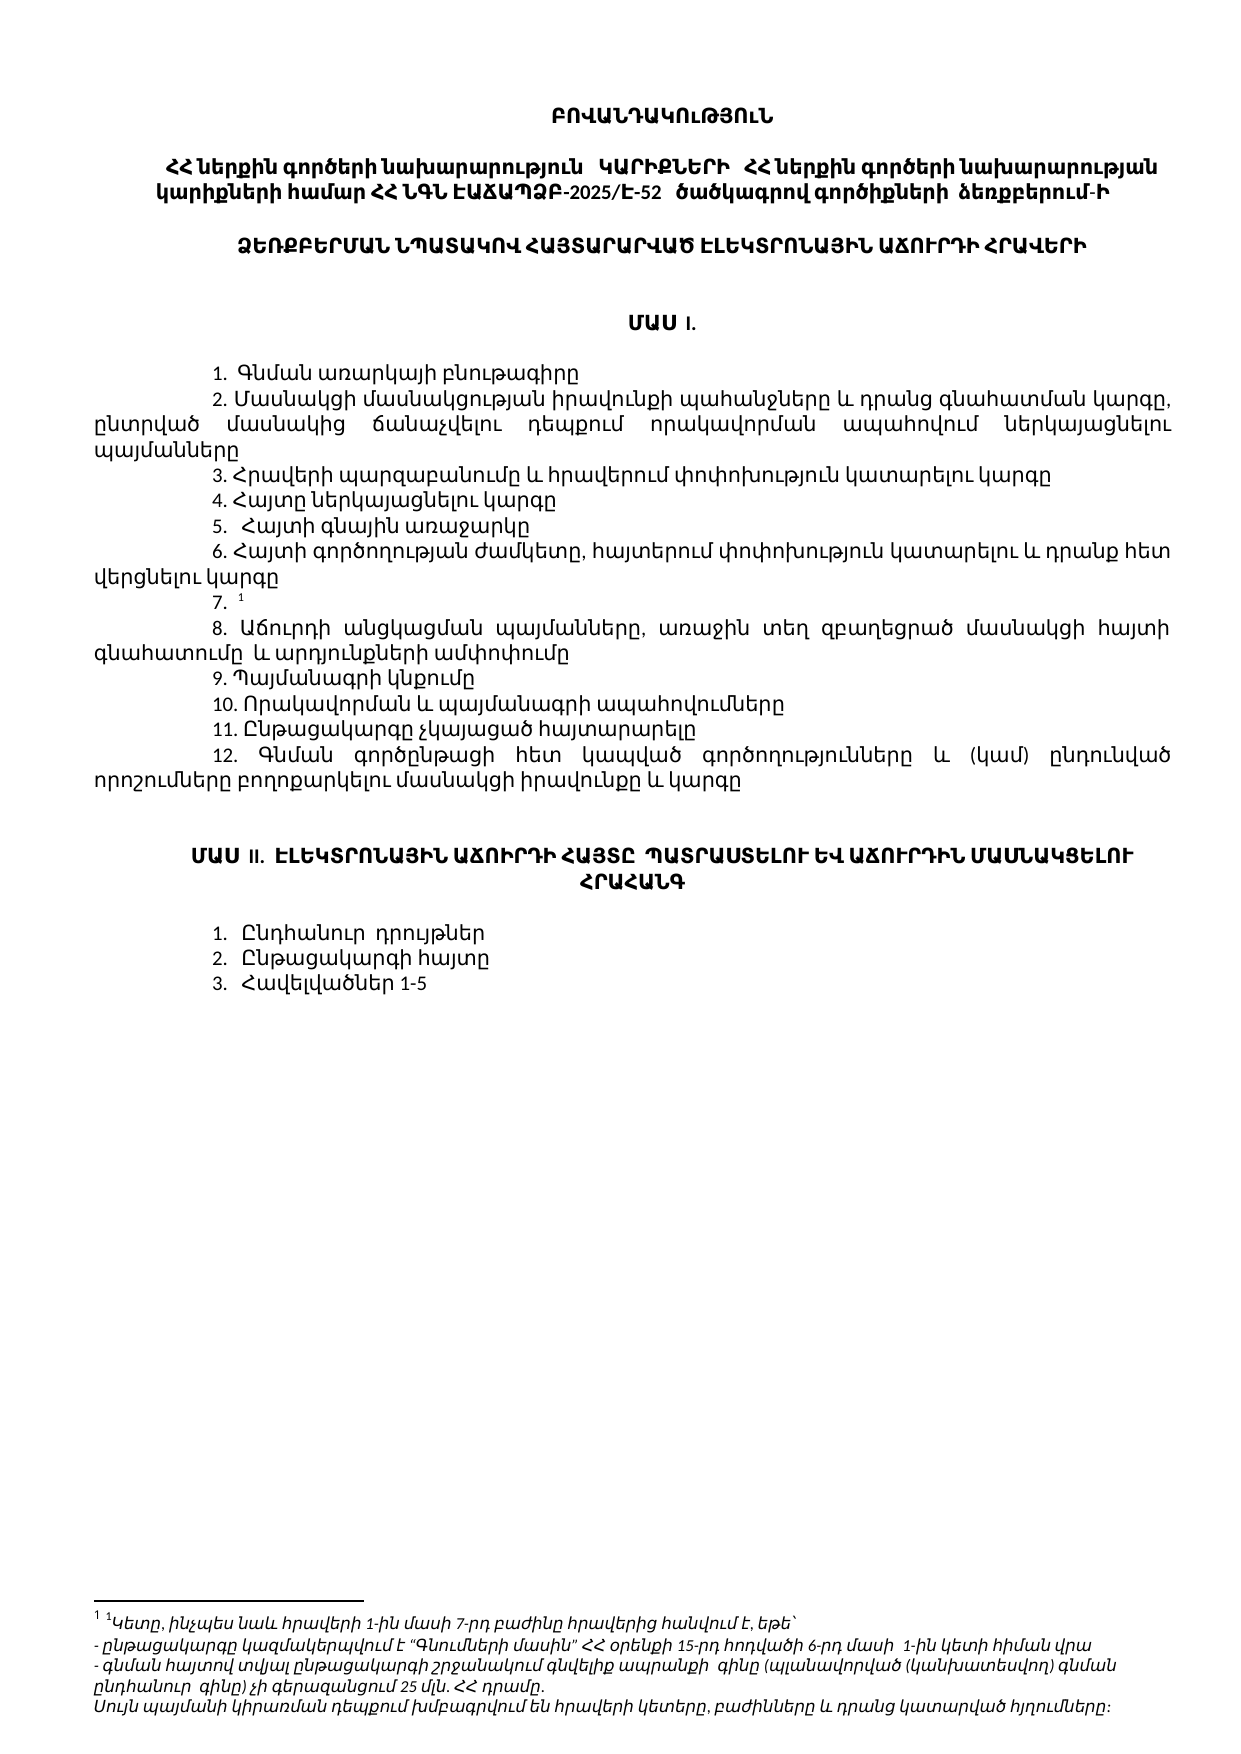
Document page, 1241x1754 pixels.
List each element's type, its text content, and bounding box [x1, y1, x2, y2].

text 1. Գնման առարկայի բնութագիրը [94, 361, 1171, 386]
text 8. Աճուրդի անցկացման պայմանները, առաջին տեղ զբաղեցրած մասնակցի հայտի գնահատումը և արդյունքների ամփոփումը [94, 615, 1171, 666]
text 2. Մասնակցի մասնակցության իրավունքի պահանջները և դրանց գնահատման կարգը, ընտրված մասնակից ճանաչվելու դեպքում որակավորման ապահովում ներկայացնելու պայմանները [94, 386, 1171, 462]
text 11. Ընթացակարգը չկայացած հայտարարելը [94, 716, 1171, 742]
text 12. Գնման գործընթացի հետ կապված գործողությունները և (կամ) ընդունված որոշումները բողոքարկելու մասնակցի իրավունքը և կարգը [94, 742, 1171, 793]
text ՄԱՍ I. [94, 310, 1171, 335]
text ԲՈՎԱՆԴԱԿՈւԹՅՈւՆ [94, 103, 1171, 128]
text 10. Որակավորման և պայմանագրի ապահովումները [94, 691, 1171, 716]
text ՄԱՍ II. ԷԼԵԿՏՐՈՆԱՅԻՆ ԱՃՈԻՐԴԻ ՀԱՅՏԸ ՊԱՏՐԱՍՏԵԼՈՒ ԵՎ ԱՃՈՒՐԴԻՆ ՄԱՍՆԱԿՑԵԼՈՒ ՀՐԱՀԱՆԳ [94, 843, 1171, 894]
text 1. Ընդհանուր դրույթներ [94, 920, 1171, 945]
text 2. Ընթացակարգի հայտը [94, 945, 1171, 971]
text ՀՀ ներքին գործերի նախարարություն ԿԱՐԻՔՆԵՐԻ ՀՀ ներքին գործերի նախարարության կարիքների համար ՀՀ ՆԳՆ ԷԱՃԱՊՁԲ-2025/Է-52 ծածկագրով գործիքների ձեռքբերում-Ի [94, 154, 1171, 205]
text ՁԵՌՔԲԵՐՄԱՆ ՆՊԱՏԱԿՈՎ ՀԱՅՏԱՐԱՐՎԱԾ ԷԼԵԿՏՐՈՆԱՅԻՆ ԱՃՈՒՐԴԻ ՀՐԱՎԵՐԻ [94, 233, 1171, 259]
text 3. Հավելվածներ 1-5 [94, 971, 1171, 996]
text 6. Հայտի գործողության ժամկետը, հայտերում փոփոխություն կատարելու և դրանք հետ վերցնելու կարգը [94, 538, 1171, 589]
text 7. 1 [94, 589, 1171, 615]
text 3. Հրավերի պարզաբանումը և հրավերում փոփոխություն կատարելու կարգը [94, 462, 1171, 488]
text 5. Հայտի գնային առաջարկը [94, 513, 1171, 538]
text 4. Հայտը ներկայացնելու կարգը [94, 488, 1171, 513]
text 9. Պայմանագրի կնքումը [94, 666, 1171, 691]
